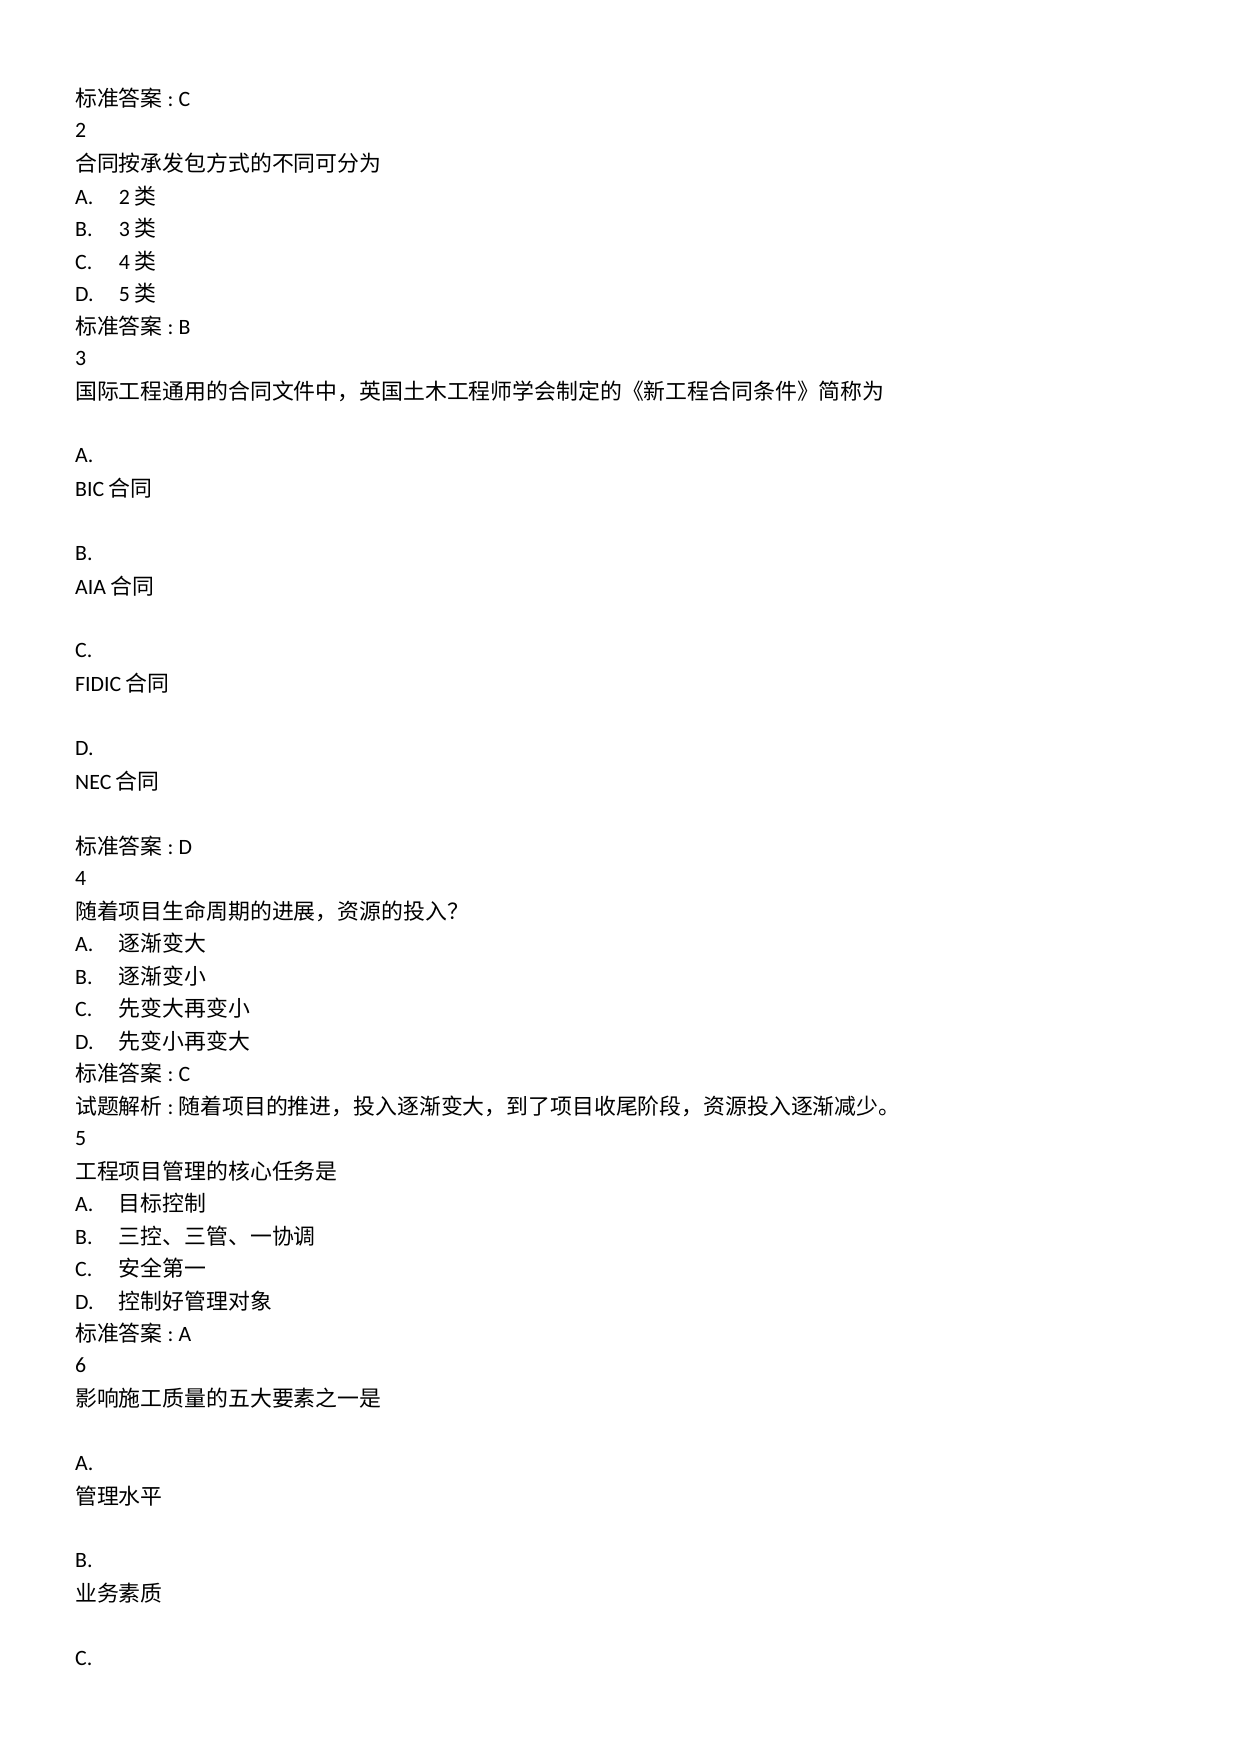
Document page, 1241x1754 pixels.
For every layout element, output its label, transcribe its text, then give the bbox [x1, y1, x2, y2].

text A. [75, 1446, 1165, 1478]
text 试题解析 : 随着项目的推进，投入逐渐变大，到了项目收尾阶段，资源投入逐渐减少。 [75, 1088, 1165, 1121]
text B. 逐渐变小 [75, 958, 1165, 991]
text AIA合同 [75, 568, 1165, 601]
text B. 三控、三管、一协调 [75, 1218, 1165, 1251]
text C. 先变大再变小 [75, 991, 1165, 1023]
text B. [75, 536, 1165, 568]
text 国际工程通用的合同文件中，英国土木工程师学会制定的《新工程合同条件》简称为 [75, 373, 1165, 406]
text 工程项目管理的核心任务是 [75, 1153, 1165, 1186]
text 业务素质 [75, 1576, 1165, 1608]
text 标准答案 : D [75, 828, 1165, 861]
text C. [75, 633, 1165, 666]
text B. [75, 1543, 1165, 1576]
text BIC合同 [75, 471, 1165, 503]
text B. 3类 [75, 211, 1165, 243]
text C. 安全第一 [75, 1251, 1165, 1283]
text 5 [75, 1121, 1165, 1153]
text 标准答案 : A [75, 1316, 1165, 1348]
text 合同按承发包方式的不同可分为 [75, 146, 1165, 178]
text 管理水平 [75, 1478, 1165, 1511]
text A. [75, 438, 1165, 471]
text NEC合同 [75, 763, 1165, 796]
text 4 [75, 861, 1165, 893]
text A. 目标控制 [75, 1186, 1165, 1218]
text 6 [75, 1348, 1165, 1381]
text D. [75, 731, 1165, 763]
text 标准答案 : C [75, 81, 1165, 113]
text 标准答案 : C [75, 1056, 1165, 1088]
text 3 [75, 341, 1165, 373]
text C. 4类 [75, 243, 1165, 276]
text 影响施工质量的五大要素之一是 [75, 1381, 1165, 1413]
text D. 5类 [75, 276, 1165, 308]
text D. 先变小再变大 [75, 1023, 1165, 1056]
text C. [75, 1641, 1165, 1673]
text FIDIC合同 [75, 666, 1165, 698]
text 2 [75, 113, 1165, 146]
text A. 逐渐变大 [75, 926, 1165, 958]
text 标准答案 : B [75, 308, 1165, 341]
text D. 控制好管理对象 [75, 1283, 1165, 1316]
text A. 2类 [75, 178, 1165, 211]
text 随着项目生命周期的进展，资源的投入？ [75, 893, 1165, 926]
